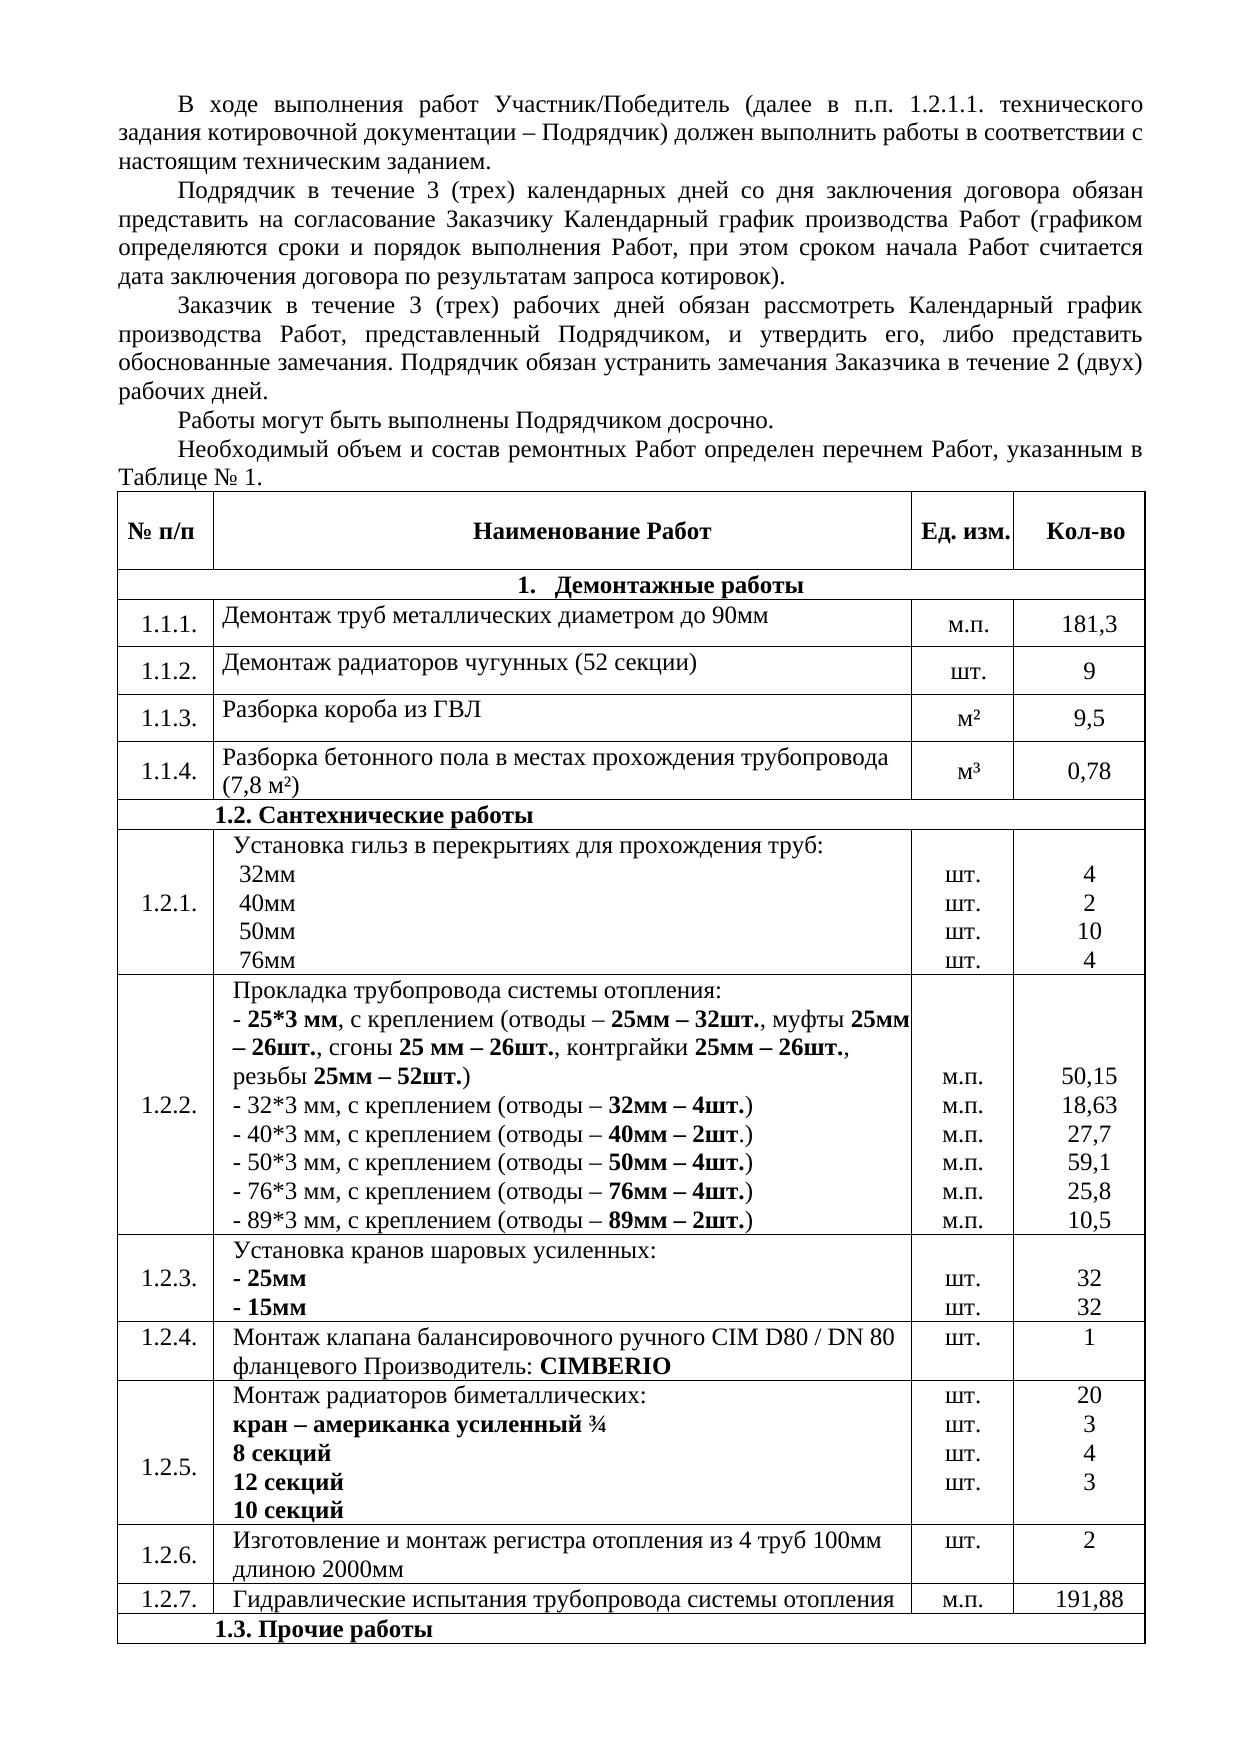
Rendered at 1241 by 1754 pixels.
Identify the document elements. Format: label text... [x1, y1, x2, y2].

table_cell Демонтаж радиаторов чугунных (52 секции) [214, 647, 911, 693]
table_cell м² [912, 695, 1013, 741]
table_cell 1.2.6. [118, 1525, 213, 1583]
table_cell 9 [1014, 647, 1144, 693]
table_cell 1.1.4. [118, 742, 213, 799]
table_cell 1.2.1. [118, 830, 213, 974]
table_cell м³ [912, 742, 1013, 799]
table_cell м.п. [912, 1584, 1013, 1613]
text Необходимый объем и состав ремонтных Работ определен перечнем Работ, указанным в Таблице № 1. [118, 434, 1144, 491]
table_cell м.п. [912, 600, 1013, 646]
table_cell 1.1.3. [118, 695, 213, 741]
table_cell шт. шт. шт. шт. [912, 1381, 1013, 1524]
table_cell Изготовление и монтаж регистра отопления из 4 труб 100мм длиною 2000мм [214, 1525, 911, 1583]
table_cell 1 [1014, 1322, 1144, 1379]
text В ходе выполнения работ Участник/Победитель (далее в п.п. 1.2.1.1. технического задания котировочной документации – Подрядчик) должен выполнить работы в соответствии с настоящим техническим заданием. [118, 89, 1144, 175]
table_cell 191,88 [1014, 1584, 1144, 1613]
text Заказчик в течение 3 (трех) рабочих дней обязан рассмотреть Календарный график производства Работ, представленный Подрядчиком, и утвердить его, либо представить обоснованные замечания. Подрядчик обязан устранить замечания Заказчика в течение 2 (двух) рабочих дней. [118, 290, 1144, 405]
table_cell 2 [1014, 1525, 1144, 1583]
table_cell Прокладка трубопровода системы отопления: - 25*3 мм, с креплением (отводы – 25мм – 32шт., муфты 25мм – 26шт., сгоны 25 мм – 26шт., контргайки 25мм – 26шт., резьбы 25мм – 52шт.) - 32*3 мм, с креплением (отводы – 32мм – 4шт.) - 40*3 мм, с креплением (отводы – 40мм – 2шт.) - 50*3 мм, с креплением (отводы – 50мм – 4шт.) - 76*3 мм, с креплением (отводы – 76мм – 4шт.) - 89*3 мм, с креплением (отводы – 89мм – 2шт.) [214, 975, 911, 1234]
table_cell 32 32 [1014, 1235, 1144, 1321]
table_cell Монтаж клапана балансировочного ручного CIM D80 / DN 80 фланцевого Производитель: CIMBERIO [214, 1322, 911, 1379]
table_cell м.п. м.п. м.п. м.п. м.п. м.п. [912, 975, 1013, 1234]
table_cell Монтаж радиаторов биметаллических: кран – американка усиленный ¾ 8 секций 12 секций 10 секций [214, 1381, 911, 1524]
text Работы могут быть выполнены Подрядчиком досрочно. [118, 405, 1144, 434]
table_cell шт. шт. шт. шт. [912, 830, 1013, 974]
table_cell шт. [912, 1322, 1013, 1379]
table_cell 20 3 4 3 [1014, 1381, 1144, 1524]
text Подрядчик в течение 3 (трех) календарных дней со дня заключения договора обязан представить на согласование Заказчику Календарный график производства Работ (графиком определяются сроки и порядок выполнения Работ, при этом сроком начала Работ считается дата заключения договора по результатам запроса котировок). [118, 175, 1144, 290]
table_cell 50,15 18,63 27,7 59,1 25,8 10,5 [1014, 975, 1144, 1234]
table_cell 9,5 [1014, 695, 1144, 741]
table_cell Гидравлические испытания трубопровода системы отопления [214, 1584, 911, 1613]
table_header № п/п [118, 492, 213, 569]
table_cell Установка кранов шаровых усиленных: - 25мм - 15мм [214, 1235, 911, 1321]
table_cell 1.2.4. [118, 1322, 213, 1379]
table_header Ед. изм. [912, 492, 1013, 569]
table_header Кол-во [1014, 492, 1144, 569]
table_cell 1.2. Сантехнические работы [118, 800, 1144, 829]
table_cell Установка гильз в перекрытиях для прохождения труб: 32мм 40мм 50мм 76мм [214, 830, 911, 974]
table_cell 1.1.1. [118, 600, 213, 646]
table_cell 181,3 [1014, 600, 1144, 646]
table_header Наименование Работ [214, 492, 911, 569]
table_cell Демонтаж труб металлических диаметром до 90мм [214, 600, 911, 646]
table_cell 0,78 [1014, 742, 1144, 799]
table_cell 1.1.2. [118, 647, 213, 693]
table_cell шт. [912, 1525, 1013, 1583]
table_cell 1.2.2. [118, 975, 213, 1234]
table_cell 1.2.5. [118, 1381, 213, 1524]
table_cell 1.2.7. [118, 1584, 213, 1613]
table_cell шт. [912, 647, 1013, 693]
table_cell 4 2 10 4 [1014, 830, 1144, 974]
table_cell Демонтажные работы [118, 570, 1144, 599]
table_cell шт. шт. [912, 1235, 1013, 1321]
table_cell 1.2.3. [118, 1235, 213, 1321]
table_cell 1.3. Прочие работы [118, 1614, 1144, 1642]
table_cell Разборка короба из ГВЛ [214, 695, 911, 741]
table_cell Разборка бетонного пола в местах прохождения трубопровода (7,8 м²) [214, 742, 911, 799]
